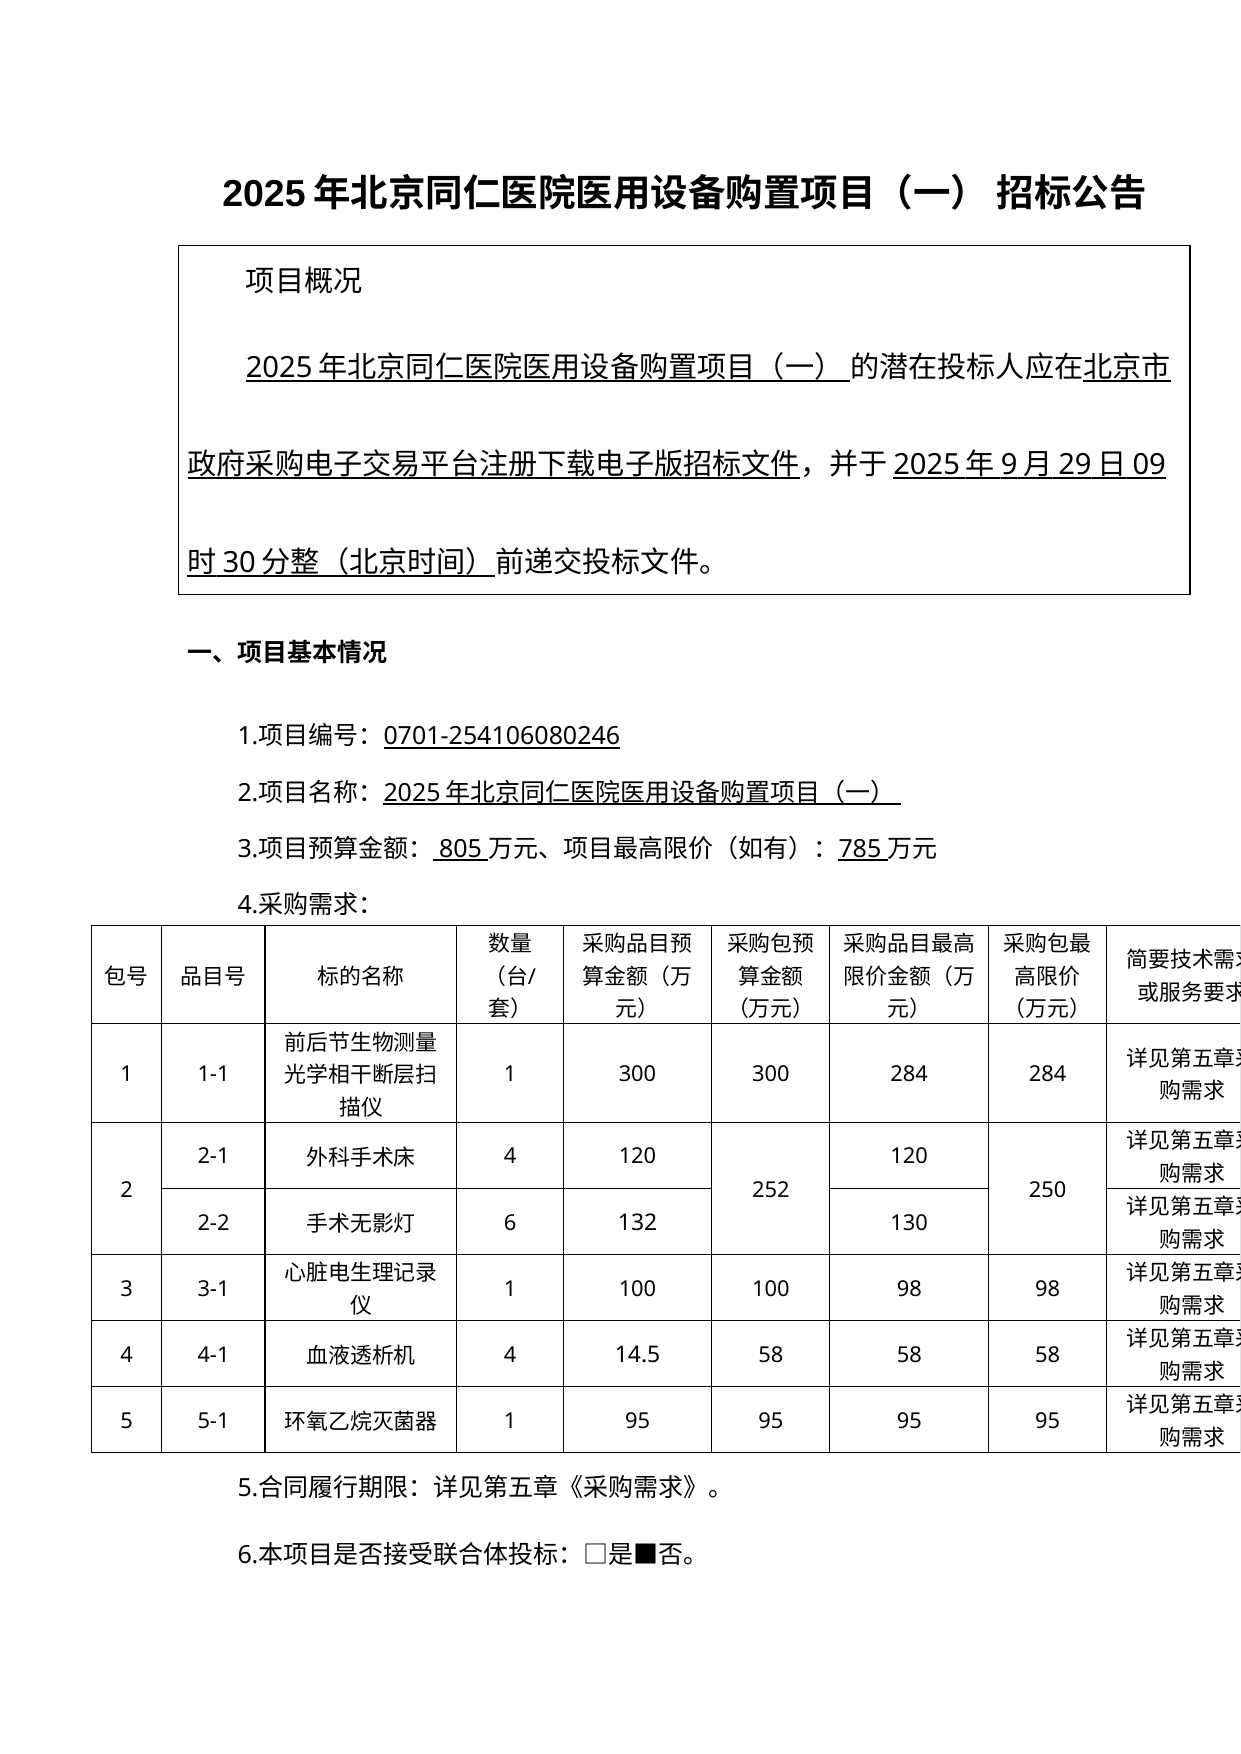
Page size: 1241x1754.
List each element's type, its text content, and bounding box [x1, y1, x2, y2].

table_cell 1-1 [162, 1024, 264, 1122]
table_header 包号 [92, 926, 161, 1023]
table_cell 手术无影灯 [266, 1189, 456, 1254]
table_cell 3 [92, 1255, 161, 1320]
table_cell 284 [989, 1024, 1106, 1122]
table_cell 58 [712, 1321, 829, 1386]
table_cell 4-1 [162, 1321, 264, 1386]
table_cell 心脏电生理记录仪 [266, 1255, 456, 1320]
table_cell 2-2 [162, 1189, 264, 1254]
table_header 品目号 [162, 926, 264, 1023]
table_cell 详见第五章采购需求 [1107, 1321, 1240, 1386]
table_cell 1 [457, 1387, 563, 1452]
subtitle 2025年北京同仁医院医用设备购置项目（一） 招标公告 [187, 162, 1181, 218]
table_cell 4 [457, 1123, 563, 1188]
table_cell 95 [712, 1387, 829, 1452]
table_header 数量 （台/套） [457, 926, 563, 1023]
text 5.合同履行期限：详见第五章《采购需求》。 [187, 1453, 1181, 1518]
table_cell 120 [564, 1123, 711, 1188]
table_cell 1 [92, 1024, 161, 1122]
text 3.项目预算金额： 805 万元、项目最高限价（如有）：785 万元 [187, 812, 1181, 868]
table_cell 252 [712, 1123, 829, 1254]
table_cell 详见第五章采购需求 [1107, 1123, 1240, 1188]
table_cell 95 [989, 1387, 1106, 1452]
table_cell 4 [457, 1321, 563, 1386]
table_cell 详见第五章采购需求 [1107, 1255, 1240, 1320]
table_cell 1 [457, 1255, 563, 1320]
table_cell 284 [830, 1024, 988, 1122]
table_header 采购品目预算金额（万元） [564, 926, 711, 1023]
table_header 采购品目最高限价金额（万元） [830, 926, 988, 1023]
text 4.采购需求： [187, 868, 1181, 925]
table_cell 98 [830, 1255, 988, 1320]
table_cell 外科手术床 [266, 1123, 456, 1188]
table_cell 58 [989, 1321, 1106, 1386]
table_cell 2 [92, 1123, 161, 1254]
table_cell 血液透析机 [266, 1321, 456, 1386]
table_header 采购包最高限价（万元） [989, 926, 1106, 1023]
table_cell 95 [564, 1387, 711, 1452]
table_cell 6 [457, 1189, 563, 1254]
table_cell 14.5 [564, 1321, 711, 1386]
table_cell 300 [712, 1024, 829, 1122]
table_cell 300 [564, 1024, 711, 1122]
table_cell 5-1 [162, 1387, 264, 1452]
text 2025年北京同仁医院医用设备购置项目（一） 的潜在投标人应在北京市政府采购电子交易平台注册下载电子版招标文件，并于2025年9月29日09时30分整（北京时间）前递交投标文件。 [179, 331, 1189, 594]
table_cell 4 [92, 1321, 161, 1386]
text 1.项目编号：0701-254106080246 [187, 700, 1181, 756]
table_cell 详见第五章采购需求 [1107, 1387, 1240, 1452]
table_header 采购包预算金额（万元） [712, 926, 829, 1023]
table_cell 5 [92, 1387, 161, 1452]
text 项目概况 [179, 246, 1189, 311]
table_header 简要技术需求或服务要求 [1107, 926, 1240, 1023]
table_cell 98 [989, 1255, 1106, 1320]
table_cell 250 [989, 1123, 1106, 1254]
table_cell 1 [457, 1024, 563, 1122]
table_cell 132 [564, 1189, 711, 1254]
table_cell 2-1 [162, 1123, 264, 1188]
table_cell 环氧乙烷灭菌器 [266, 1387, 456, 1452]
table_cell 详见第五章采购需求 [1107, 1024, 1240, 1122]
table_cell 详见第五章采购需求 [1107, 1189, 1240, 1254]
table_header 标的名称 [266, 926, 456, 1023]
text 6.本项目是否接受联合体投标：□是■否。 [187, 1518, 1181, 1574]
table_cell 100 [712, 1255, 829, 1320]
table_cell 100 [564, 1255, 711, 1320]
table_cell 95 [830, 1387, 988, 1452]
table_cell 前后节生物测量光学相干断层扫描仪 [266, 1024, 456, 1122]
table_cell 120 [830, 1123, 988, 1188]
text 2.项目名称：2025年北京同仁医院医用设备购置项目（一） [187, 756, 1181, 812]
table_cell 3-1 [162, 1255, 264, 1320]
subtitle 一、项目基本情况 [187, 616, 1181, 673]
table_cell 130 [830, 1189, 988, 1254]
table_cell 58 [830, 1321, 988, 1386]
